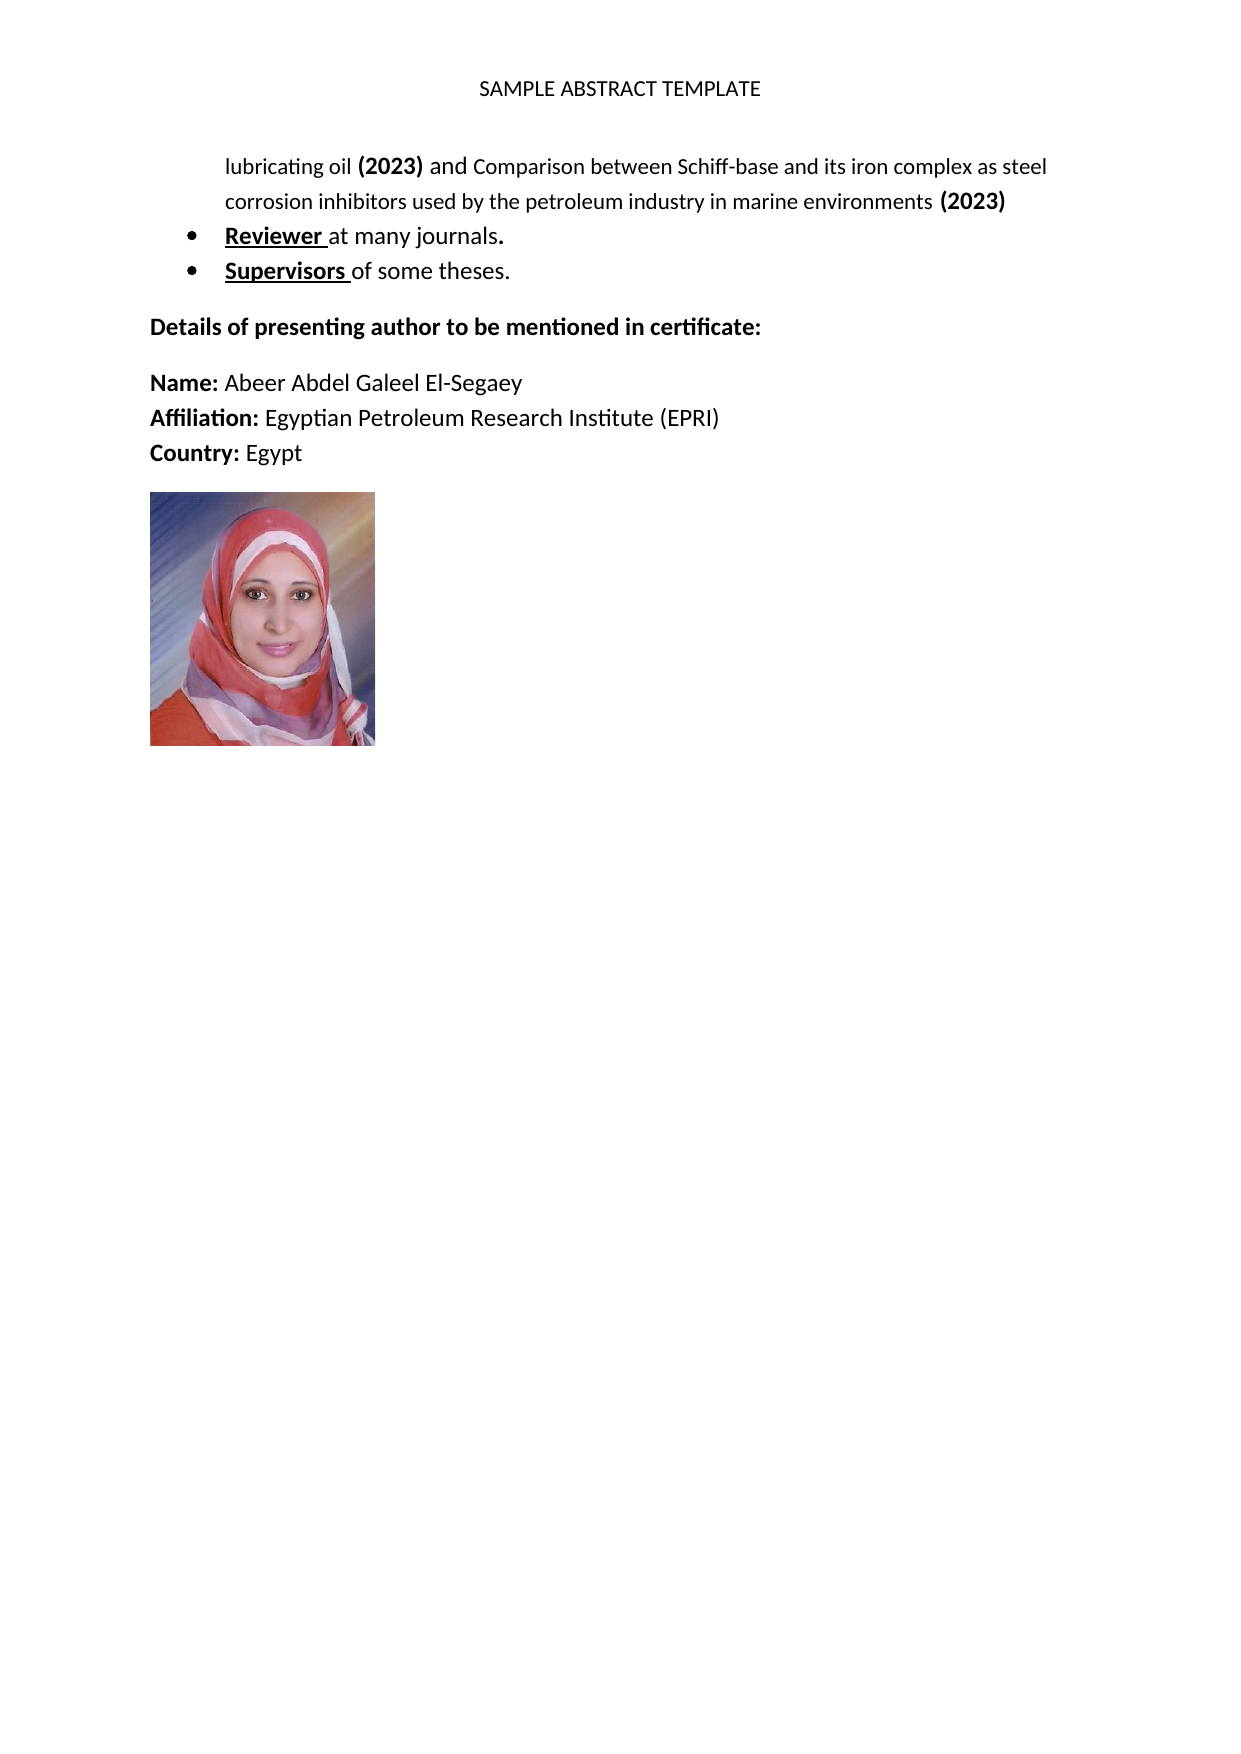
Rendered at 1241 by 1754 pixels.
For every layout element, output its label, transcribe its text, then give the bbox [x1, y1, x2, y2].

text Name: Abeer Abdel Galeel El-Segaey Affiliation: Egyptian Petroleum Research Institute (EPRI) Country: Egypt [150, 367, 1090, 467]
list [187, 150, 1090, 216]
text Details of presenting author to be mentioned in certificate: [150, 311, 1090, 341]
picture [150, 492, 375, 746]
list Supervisors of some theses. [187, 255, 1090, 286]
list Reviewer at many journals. [187, 220, 1090, 251]
